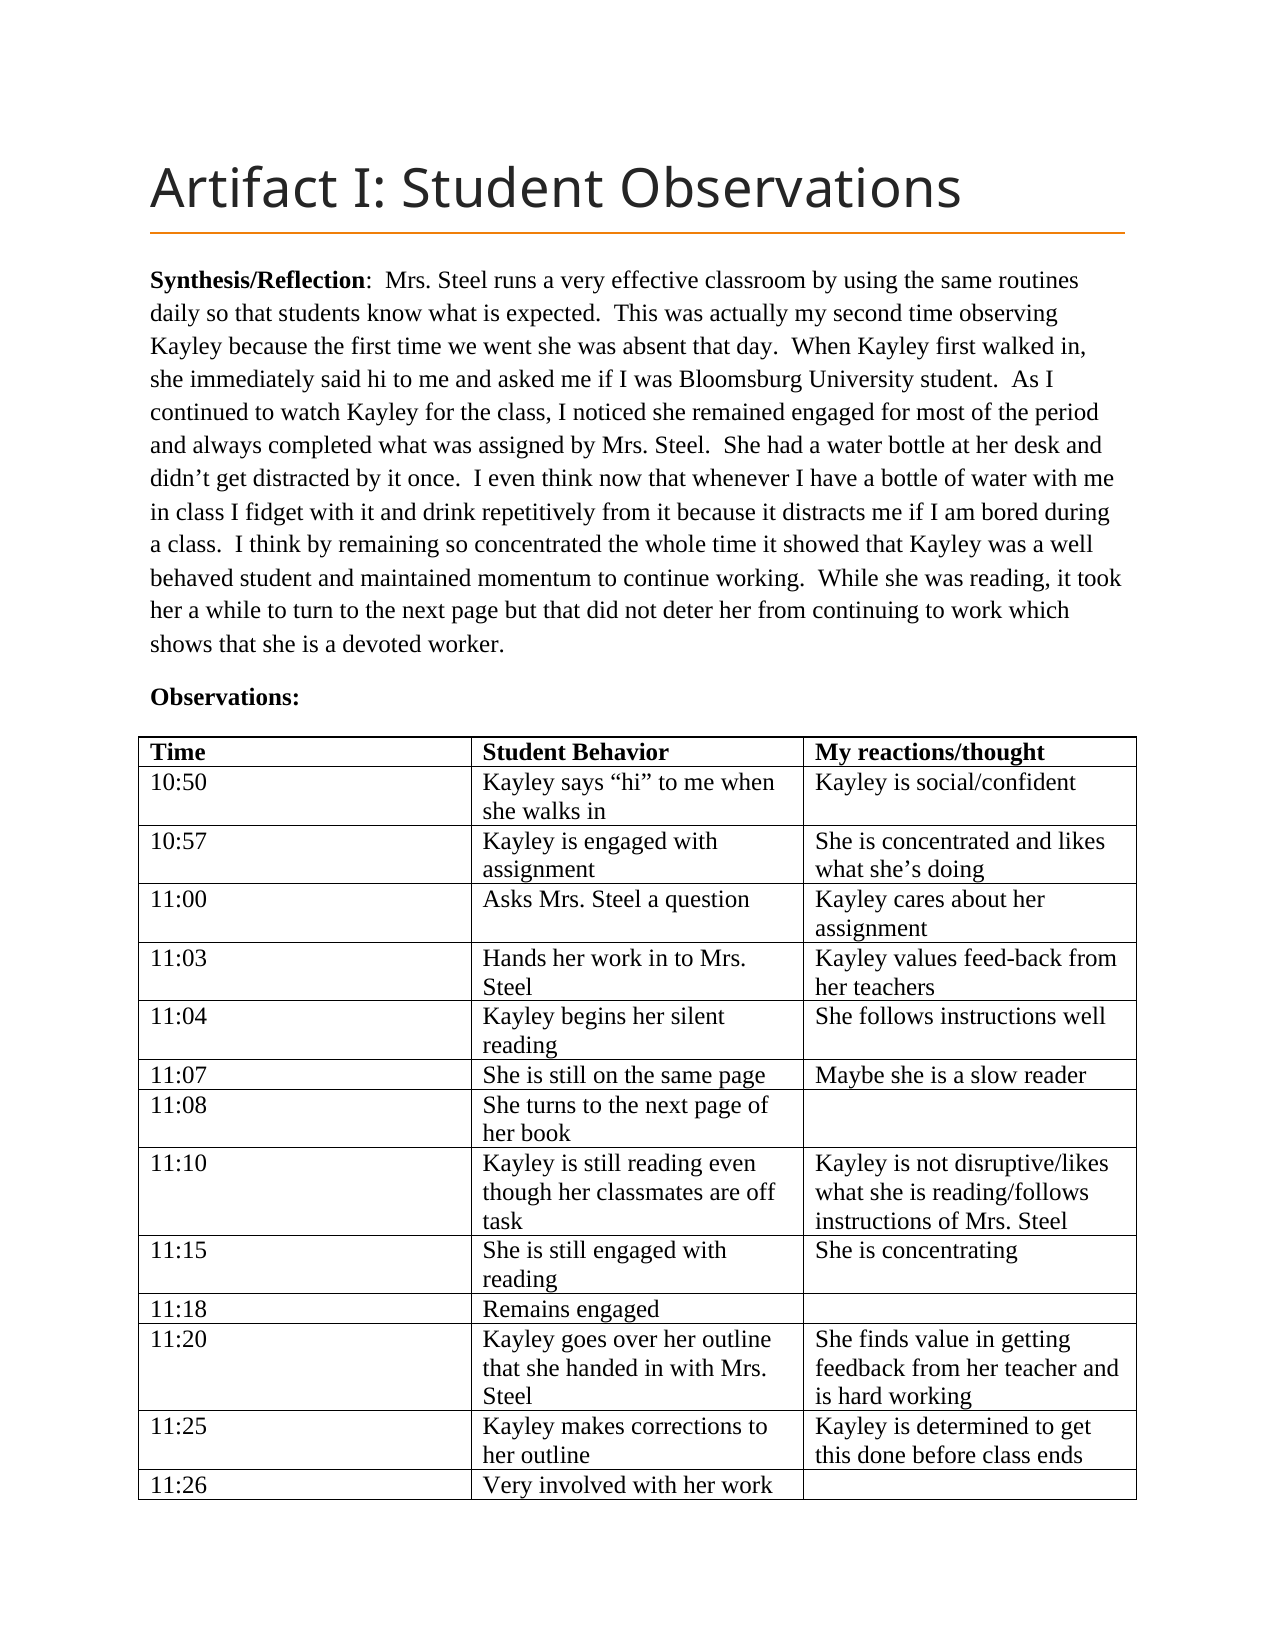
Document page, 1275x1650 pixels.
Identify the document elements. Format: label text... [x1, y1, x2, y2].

table_header Time [139, 738, 471, 766]
table_header Student Behavior [472, 738, 803, 766]
table_cell 11:08 [139, 1090, 471, 1147]
table_cell Kayley is engaged with assignment [472, 826, 803, 883]
table_cell Kayley is still reading even though her classmates are off task [472, 1148, 803, 1234]
table_cell 11:10 [139, 1148, 471, 1234]
table_cell Kayley is social/confident [804, 767, 1136, 825]
table_cell She turns to the next page of her book [472, 1090, 803, 1147]
table_cell 11:20 [139, 1324, 471, 1410]
table_cell 11:25 [139, 1411, 471, 1469]
table_cell Maybe she is a slow reader [804, 1060, 1136, 1089]
table_cell She finds value in getting feedback from her teacher and is hard working [804, 1324, 1136, 1410]
table_cell [804, 1470, 1136, 1498]
table_cell Very involved with her work [472, 1470, 803, 1498]
table_cell Kayley says “hi” to me when she walks in [472, 767, 803, 825]
table_header My reactions/thought [804, 738, 1136, 766]
text Observations: [150, 682, 1125, 711]
table_cell She is concentrating [804, 1236, 1136, 1293]
text Synthesis/Reflection: Mrs. Steel runs a very effective classroom by using the same routines daily so that students know what is expected. This was actually my second time observing Kayley because the first time we went she was absent that day. When Kayley first walked in, she immediately said hi to me and asked me if I was Bloomsburg University student. As I continued to watch Kayley for the class, I noticed she remained engaged for most of the period and always completed what was assigned by Mrs. Steel. She had a water bottle at her desk and didn’t get distracted by it once. I even think now that whenever I have a bottle of water with me in class I fidget with it and drink repetitively from it because it distracts me if I am bored during a class. I think by remaining so concentrated the whole time it showed that Kayley was a well behaved student and maintained momentum to continue working. While she was reading, it took her a while to turn to the next page but that did not deter her from continuing to work which shows that she is a devoted worker. [150, 265, 1125, 657]
table_cell 11:04 [139, 1001, 471, 1059]
table_cell Kayley cares about her assignment [804, 884, 1136, 942]
table_cell Hands her work in to Mrs. Steel [472, 943, 803, 1000]
table_cell 11:26 [139, 1470, 471, 1498]
table_cell Kayley is not disruptive/likes what she is reading/follows instructions of Mrs. Steel [804, 1148, 1136, 1234]
table_cell She is still on the same page [472, 1060, 803, 1089]
table_cell 11:15 [139, 1236, 471, 1293]
title Artifact I: Student Observations [150, 150, 1125, 232]
table_cell 11:00 [139, 884, 471, 942]
table_cell Kayley goes over her outline that she handed in with Mrs. Steel [472, 1324, 803, 1410]
table_cell She is concentrated and likes what she’s doing [804, 826, 1136, 883]
table_cell 11:07 [139, 1060, 471, 1089]
table_cell Remains engaged [472, 1294, 803, 1323]
table_cell 11:18 [139, 1294, 471, 1323]
table_cell 11:03 [139, 943, 471, 1000]
table_cell [804, 1294, 1136, 1323]
table_cell 10:57 [139, 826, 471, 883]
table_cell She follows instructions well [804, 1001, 1136, 1059]
table_cell [804, 1090, 1136, 1147]
table_cell Kayley begins her silent reading [472, 1001, 803, 1059]
table_cell She is still engaged with reading [472, 1236, 803, 1293]
table_cell Asks Mrs. Steel a question [472, 884, 803, 942]
table_cell Kayley makes corrections to her outline [472, 1411, 803, 1469]
table_cell Kayley values feed-back from her teachers [804, 943, 1136, 1000]
table_cell Kayley is determined to get this done before class ends [804, 1411, 1136, 1469]
table_cell 10:50 [139, 767, 471, 825]
